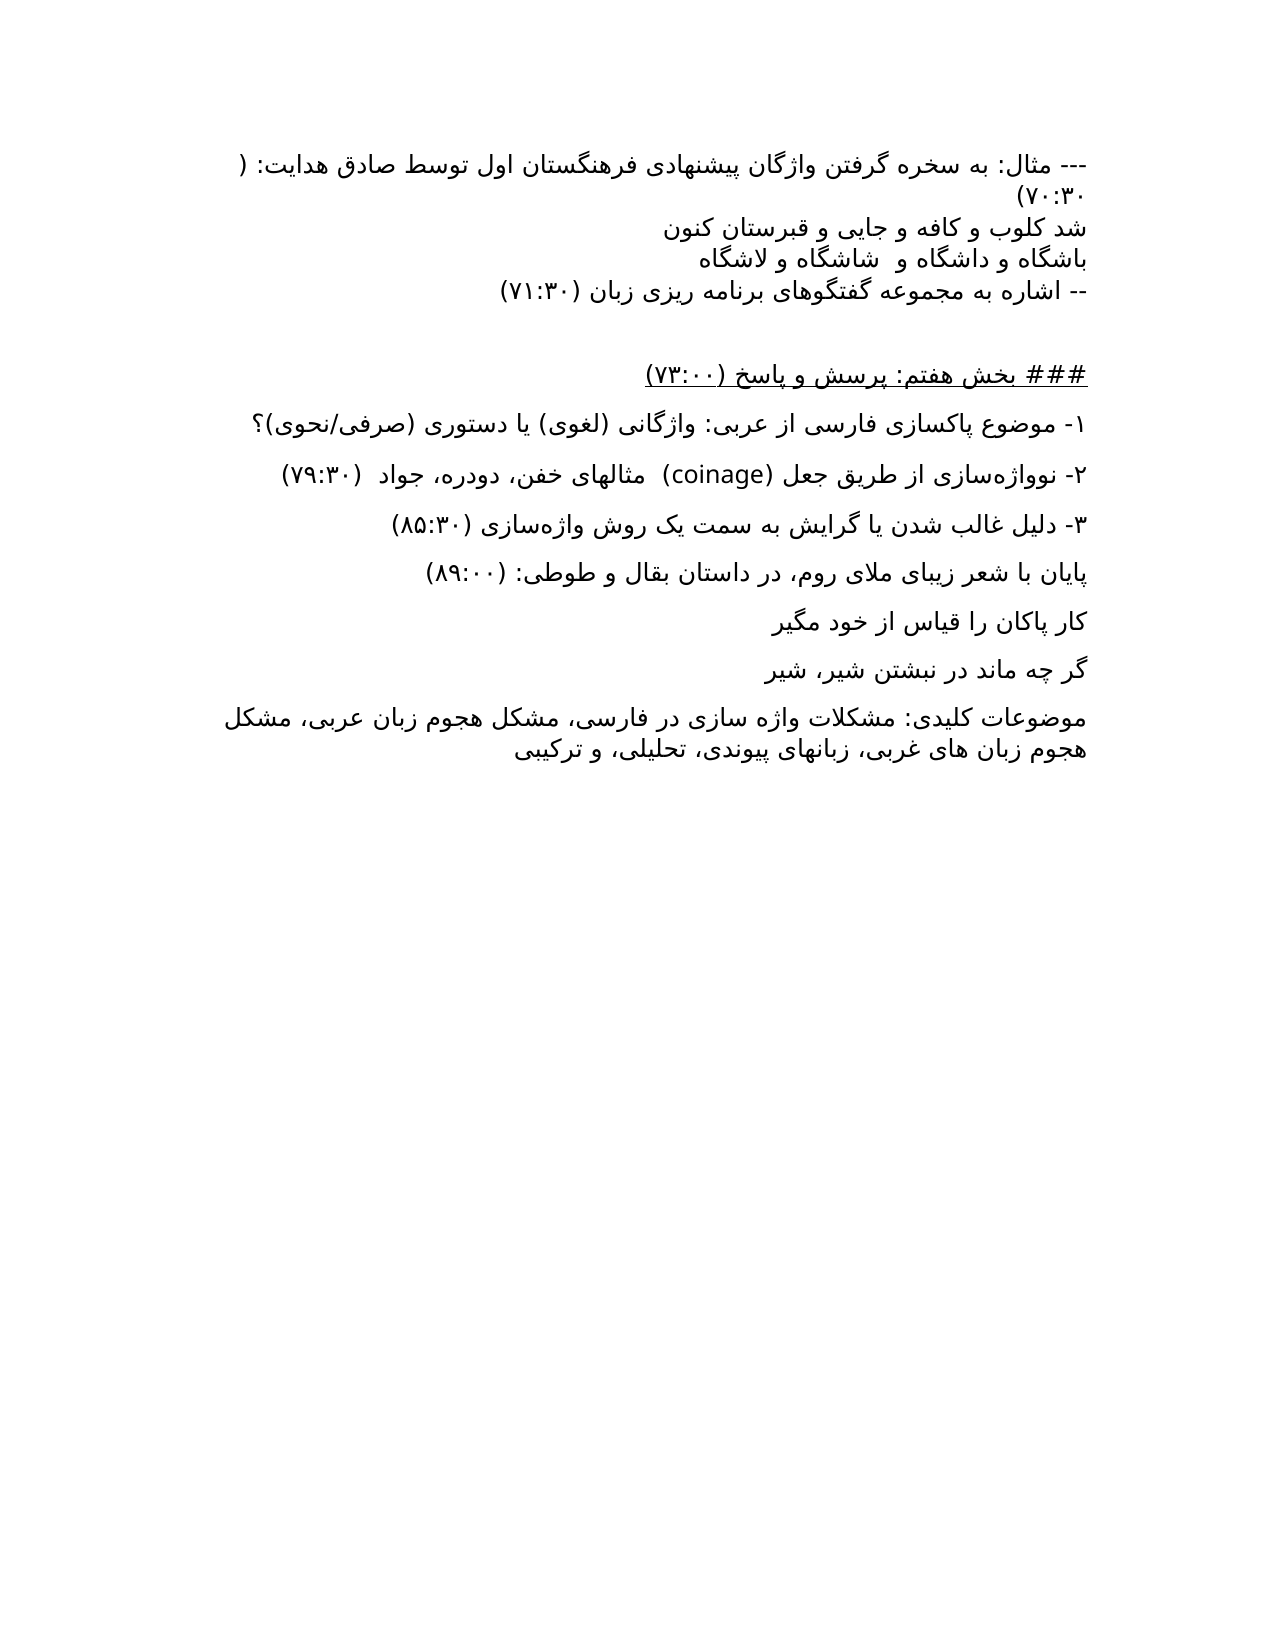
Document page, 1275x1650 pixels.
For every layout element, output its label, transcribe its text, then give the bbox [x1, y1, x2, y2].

text موضوعات کلیدی: مشکلات واژه سازی در فارسی، مشکل هجوم زبان عربی، مشکل هجوم زبان های غربی، زبانهای پیوندی، تحلیلی، و ترکیبی [187, 703, 1087, 763]
text کار پاکان را قیاس از خود مگیر [187, 607, 1087, 636]
text گر چه ماند در نبشتن شیر، شیر [187, 655, 1087, 684]
text --- مثال: به سخره گرفتن واژگان پیشنهادی فرهنگستان اول توسط صادق هدایت: (۷۰:۳۰) [187, 150, 1087, 211]
text -- اشاره به مجموعه گفتگوهای برنامه ریزی زبان (۷۱:۳۰) [187, 276, 1087, 305]
text شد کلوب و کافه و جایی و قبرستان کنون [187, 213, 1087, 242]
text پایان با شعر زیبای ملای روم، در داستان بقال و طوطی: (۸۹:۰۰) [187, 558, 1087, 588]
text باشگاه و داشگاه و شاشگاه و لاشگاه [187, 244, 1087, 273]
text ### بخش هفتم: پرسش و پاسخ (۷۳:۰۰) [187, 361, 1087, 390]
text ۲- نوواژه‌سازی از طریق جعل (coinage) مثالهای خفن، دودره، جواد (۷۹:۳۰) [187, 457, 1087, 491]
text ۳- دلیل غالب شدن یا گرایش به سمت یک روش واژه‌سازی (۸۵:۳۰) [187, 510, 1087, 539]
text ۱- موضوع پاکسازی فارسی از عربی: واژگانی (لغوی) یا دستوری (صرفی/نحوی)؟ [187, 409, 1087, 438]
